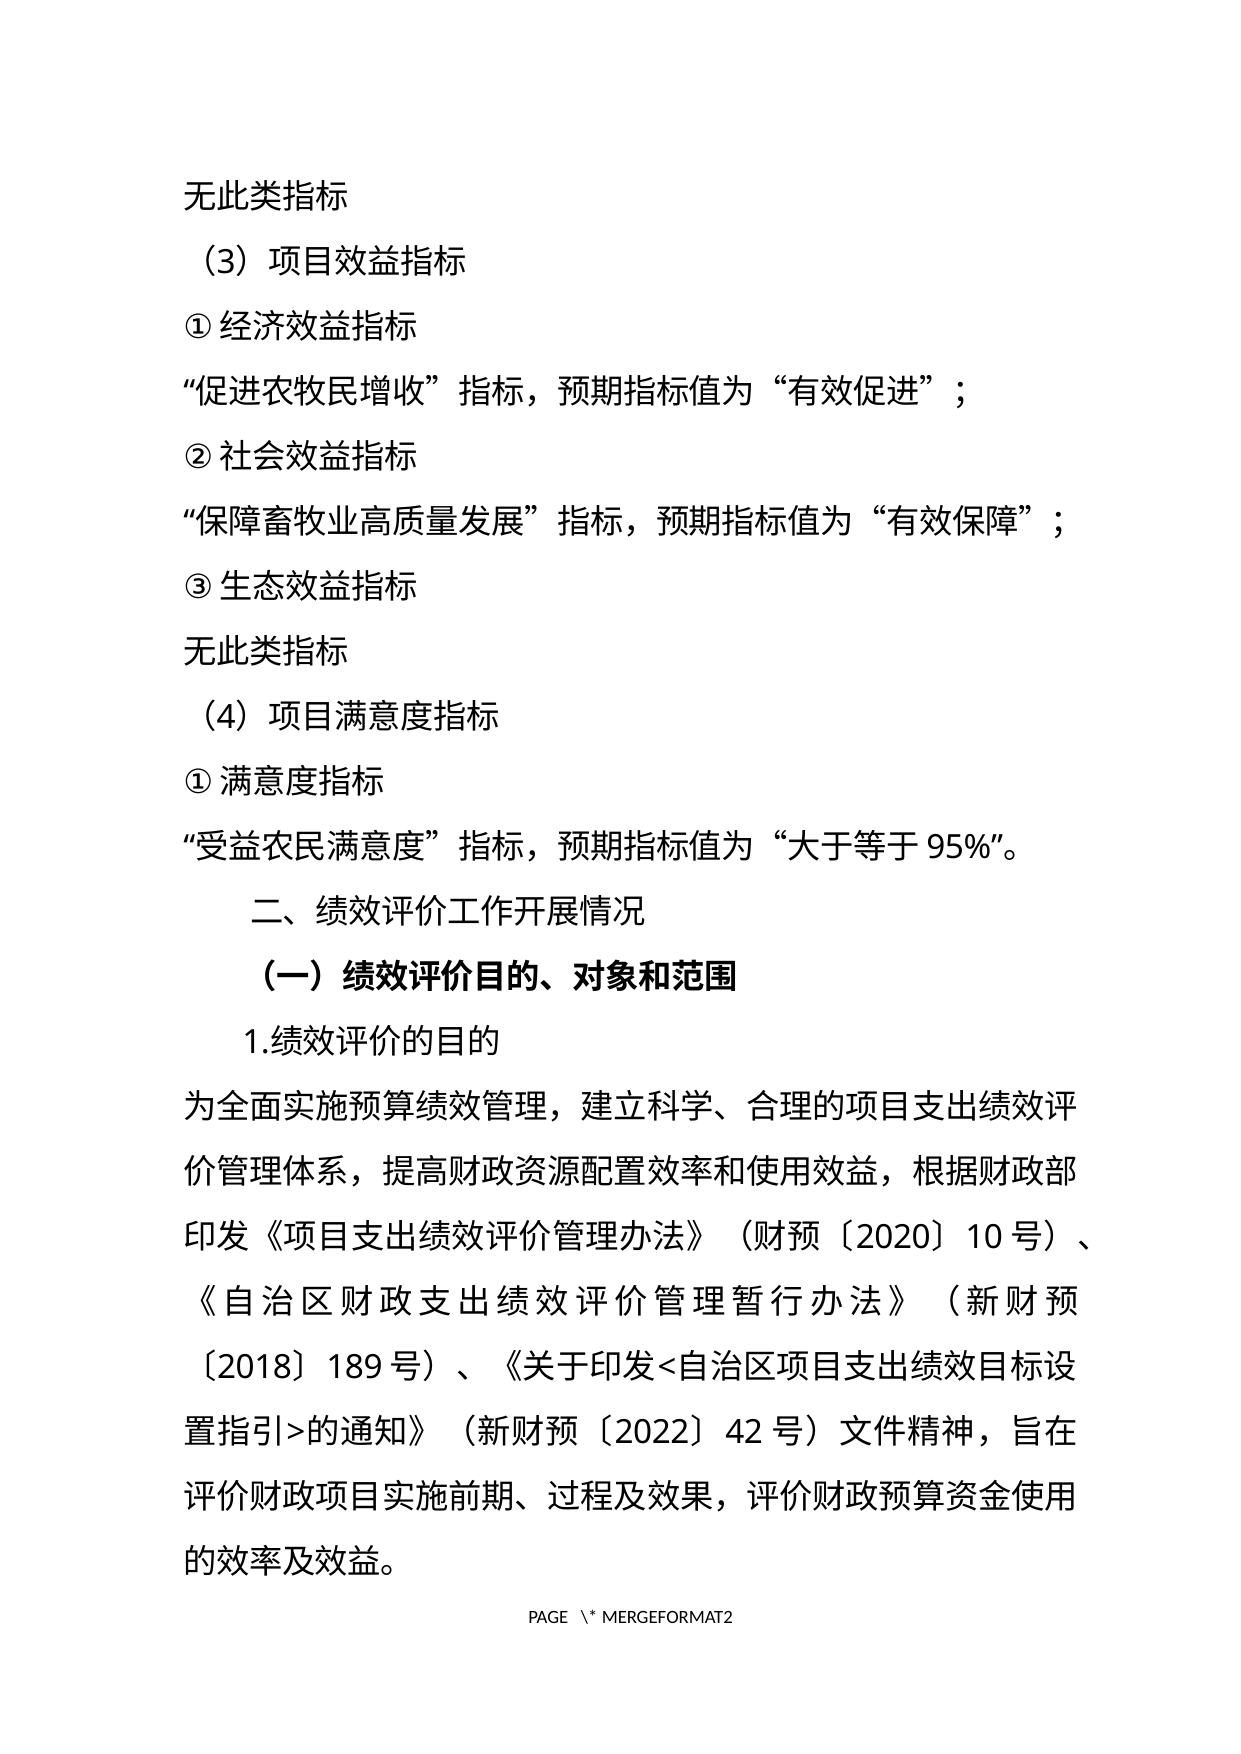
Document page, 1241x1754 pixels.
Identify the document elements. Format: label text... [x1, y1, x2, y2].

text 二、绩效评价工作开展情况 [183, 877, 1078, 942]
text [183, 162, 1078, 877]
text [183, 1007, 1078, 1592]
text （一）绩效评价目的、对象和范围 [183, 942, 1078, 1007]
